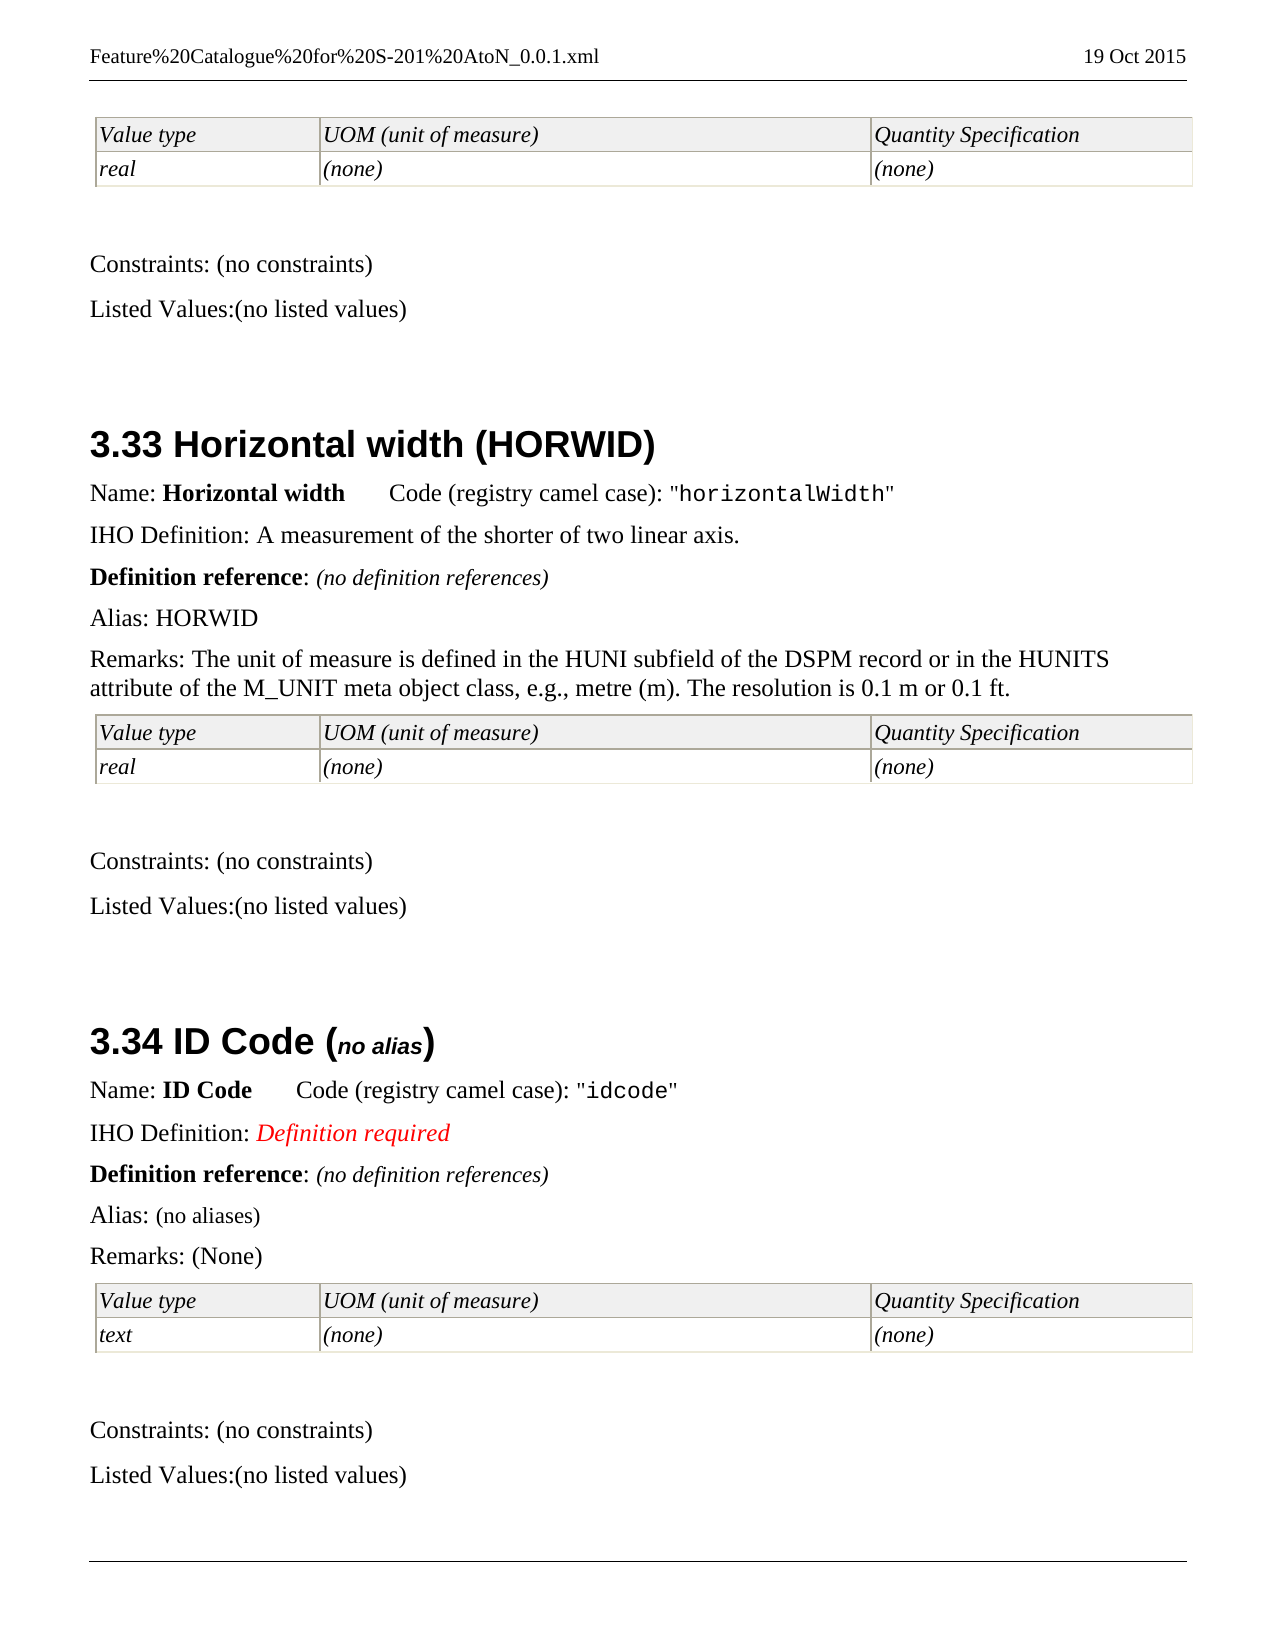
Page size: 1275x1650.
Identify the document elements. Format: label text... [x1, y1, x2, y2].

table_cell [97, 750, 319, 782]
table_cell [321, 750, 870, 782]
text IHO Definition: A measurement of the shorter of two linear axis. [89, 520, 1185, 549]
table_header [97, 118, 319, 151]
text IHO Definition: Definition required [89, 1118, 1185, 1146]
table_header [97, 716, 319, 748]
text Name: ID Code Code (registry camel case): "idcode" [89, 1075, 1185, 1105]
text Listed Values:(no listed values) [89, 891, 1185, 920]
text Constraints: (no constraints) [89, 1415, 1185, 1443]
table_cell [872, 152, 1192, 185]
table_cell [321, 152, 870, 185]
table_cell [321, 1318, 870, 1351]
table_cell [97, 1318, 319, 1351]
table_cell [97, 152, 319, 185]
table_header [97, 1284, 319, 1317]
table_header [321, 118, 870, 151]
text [89, 1159, 1185, 1188]
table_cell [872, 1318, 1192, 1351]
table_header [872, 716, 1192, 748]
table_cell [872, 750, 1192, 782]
text Definition reference: (no definition references) [89, 562, 1185, 590]
text Remarks: The unit of measure is defined in the HUNI subfield of the DSPM record or in the HUNITS attribute of the M_UNIT meta object class, e.g., metre (m). The resolution is 0.1 m or 0.1 ft. [89, 644, 1185, 702]
subtitle 3.33 Horizontal width (HORWID) [89, 422, 1185, 465]
subtitle 3.34 ID Code (no alias) [89, 1019, 1185, 1062]
text Constraints: (no constraints) [89, 249, 1185, 277]
text Listed Values:(no listed values) [89, 294, 1185, 323]
text Constraints: (no constraints) [89, 846, 1185, 875]
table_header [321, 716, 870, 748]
text Alias: HORWID [89, 603, 1185, 632]
text Alias: (no aliases) [89, 1200, 1185, 1229]
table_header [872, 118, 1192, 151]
text Listed Values:(no listed values) [89, 1460, 1185, 1489]
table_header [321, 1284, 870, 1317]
text Remarks: (None) [89, 1241, 1185, 1270]
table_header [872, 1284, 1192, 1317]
text Name: Horizontal width Code (registry camel case): "horizontalWidth" [89, 478, 1185, 508]
